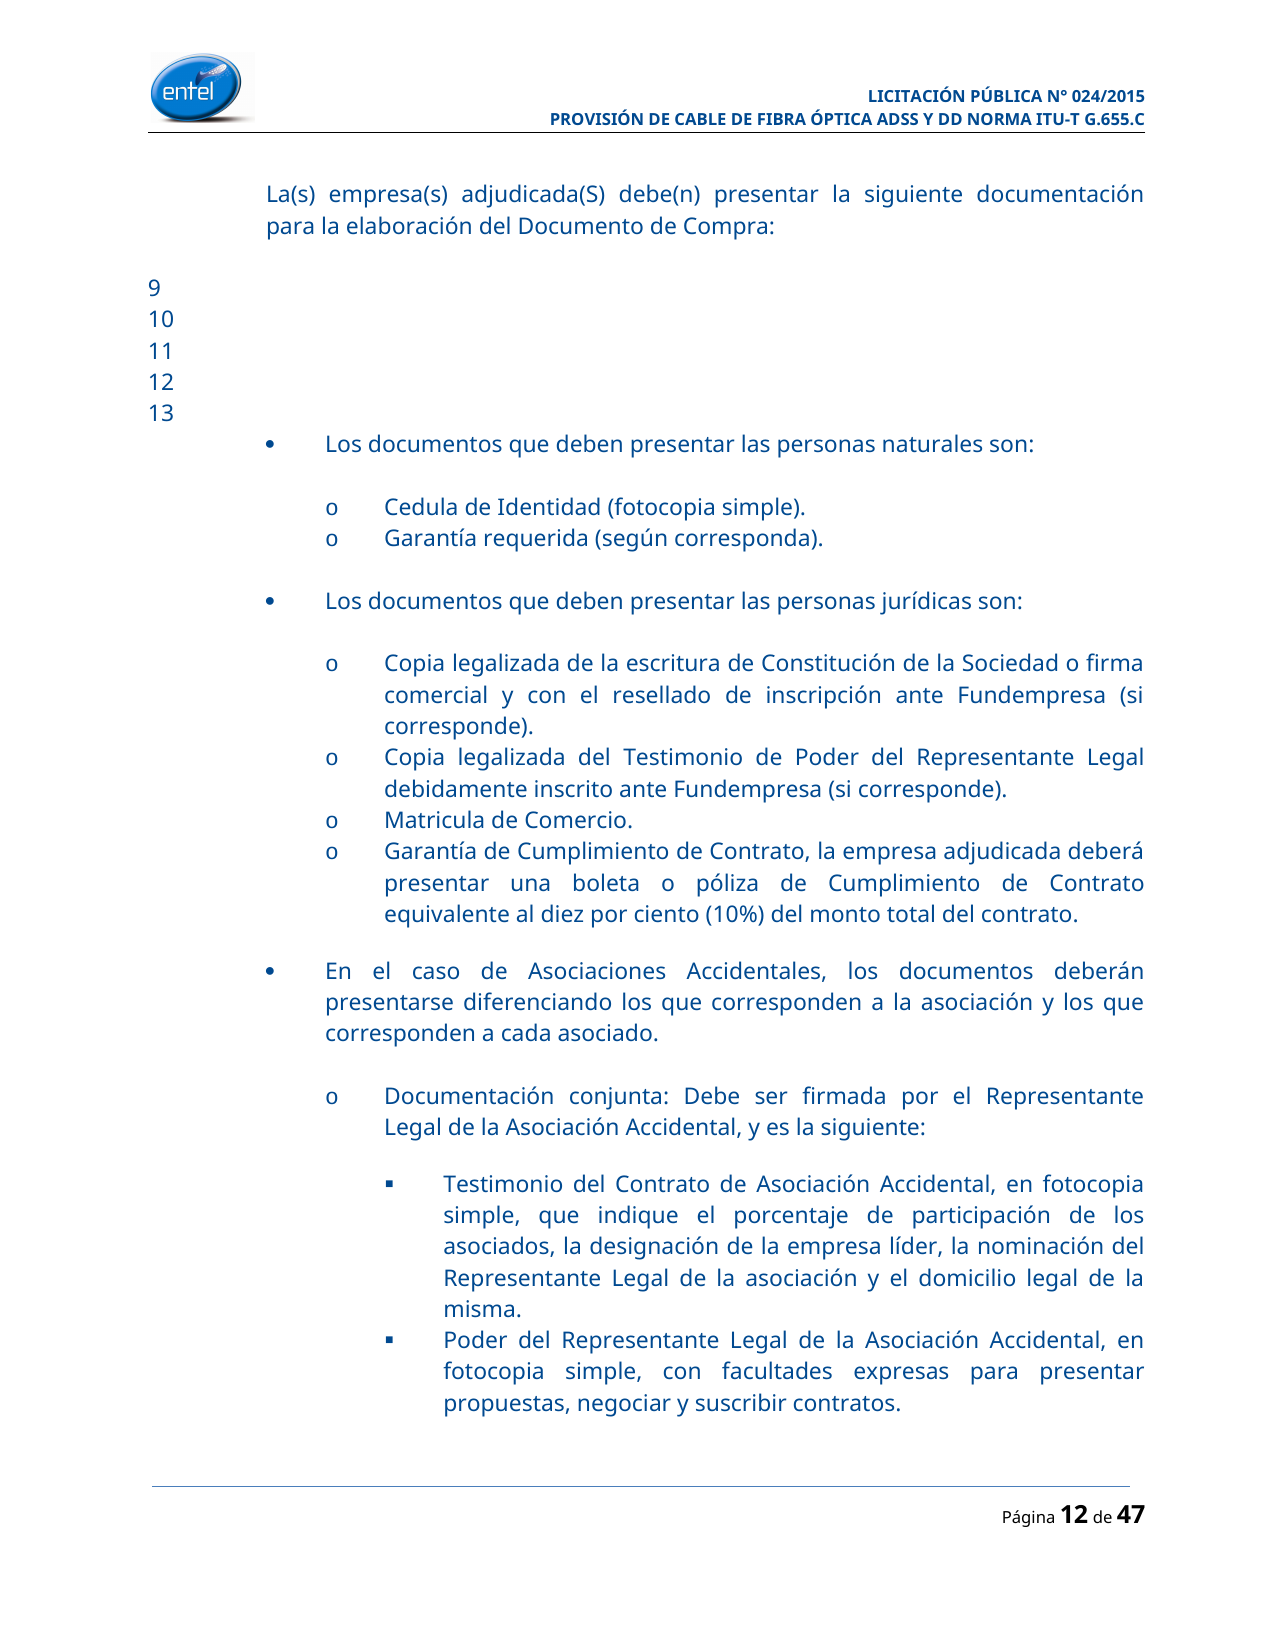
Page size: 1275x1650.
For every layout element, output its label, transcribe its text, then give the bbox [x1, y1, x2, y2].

list Garantía de Cumplimiento de Contrato, la empresa adjudicada deberá presentar una boleta o póliza de Cumplimiento de Contrato equivalente al diez por ciento (10%) del monto total del contrato. [325, 835, 1145, 929]
list Los documentos que deben presentar las personas naturales son: [266, 428, 1145, 460]
text La(s) empresa(s) adjudicada(S) debe(n) presentar la siguiente documentación para la elaboración del Documento de Compra: [266, 178, 1145, 241]
list Los documentos que deben presentar las personas jurídicas son: [266, 585, 1145, 616]
list Copia legalizada de la escritura de Constitución de la Sociedad o firma comercial y con el resellado de inscripción ante Fundempresa (si corresponde). [325, 647, 1145, 741]
list Documentación conjunta: Debe ser firmada por el Representante Legal de la Asociación Accidental, y es la siguiente: [325, 1079, 1145, 1142]
list Copia legalizada del Testimonio de Poder del Representante Legal debidamente inscrito ante Fundempresa (si corresponde). [325, 741, 1145, 804]
list Poder del Representante Legal de la Asociación Accidental, en fotocopia simple, con facultades expresas para presentar propuestas, negociar y suscribir contratos. [384, 1324, 1145, 1418]
picture [150, 52, 255, 123]
list Garantía requerida (según corresponda). [325, 522, 1145, 554]
list Testimonio del Contrato de Asociación Accidental, en fotocopia simple, que indique el porcentaje de participación de los asociados, la designación de la empresa líder, la nominación del Representante Legal de la asociación y el domicilio legal de la misma. [384, 1168, 1145, 1324]
list En el caso de Asociaciones Accidentales, los documentos deberán presentarse diferenciando los que corresponden a la asociación y los que corresponden a cada asociado. [266, 954, 1145, 1048]
list Matricula de Comercio. [325, 804, 1145, 835]
list Cedula de Identidad (fotocopia simple). [325, 491, 1145, 522]
